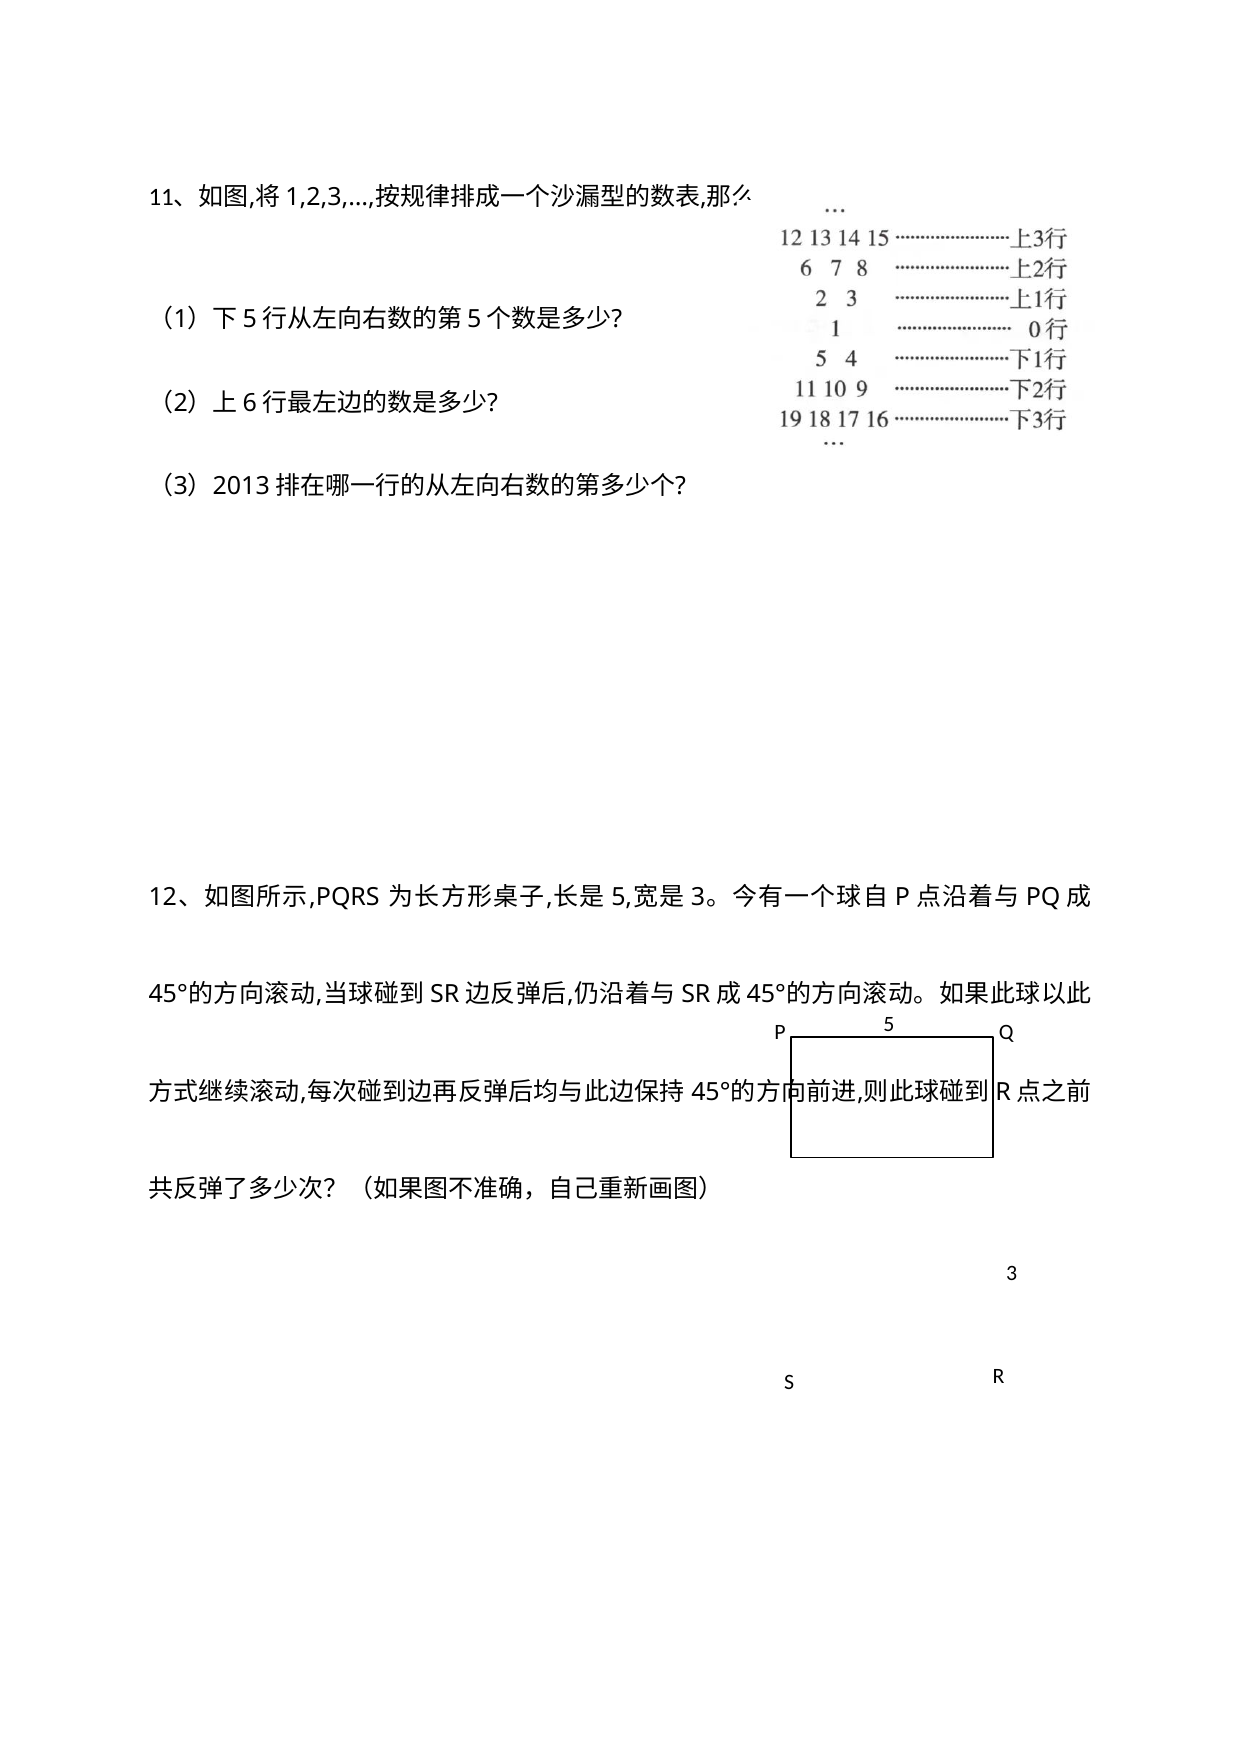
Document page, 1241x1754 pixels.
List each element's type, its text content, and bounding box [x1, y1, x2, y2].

list 11、如图,将1,2,3,…,按规律排成一个沙漏型的数表,那么 [148, 162, 1092, 227]
list 2013排在哪一行的从左向右数的第多少个? [148, 451, 1092, 516]
list 12、如图所示,PQRS 为长方形桌子,长是5,宽是3。今有一个球自P点沿着与PQ成45°的方向滚动,当球碰到SR边反弹后,仍沿着与SR成45°的方向滚动。如果此球以此方式继续滚动,每次碰到边再反弹后均与此边保持45°的方向前进,则此球碰到R点之前共反弹了多少次？（如果图不准确，自己重新画图） [148, 862, 1092, 1219]
picture [736, 200, 1098, 453]
list 下5行从左向右数的第5个数是多少? [148, 284, 736, 349]
list 上6行最左边的数是多少? [148, 368, 736, 433]
